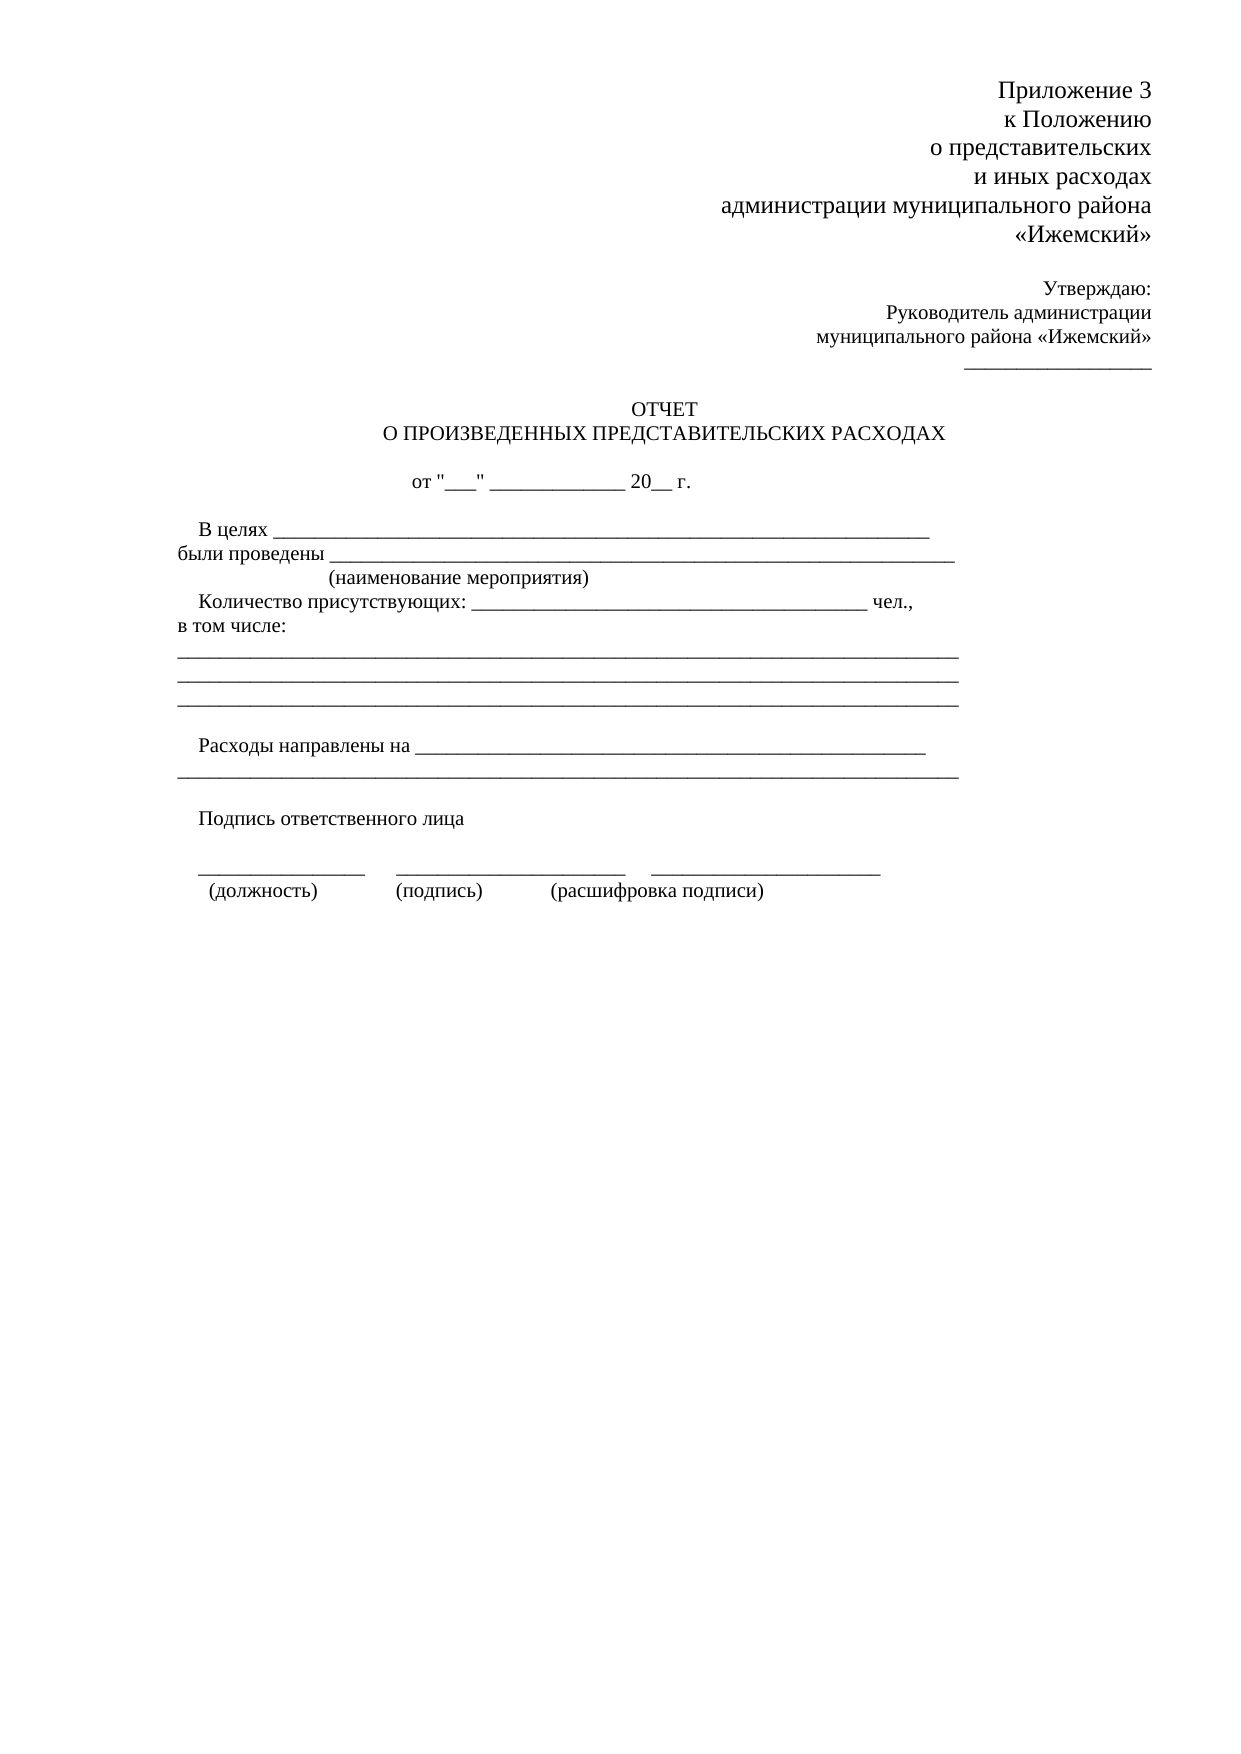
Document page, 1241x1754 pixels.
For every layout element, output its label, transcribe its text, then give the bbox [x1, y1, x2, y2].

text в том числе: [177, 613, 1152, 637]
text к Положению [177, 104, 1152, 132]
text Подпись ответственного лица [177, 806, 1152, 829]
text Утверждаю: [177, 276, 1152, 300]
text ОТЧЕТ [177, 396, 1152, 421]
text (наименование мероприятия) [177, 565, 1152, 589]
text Расходы направлены на _________________________________________________ [177, 733, 1152, 757]
text Приложение 3 [177, 75, 1152, 104]
text __________________ [177, 348, 1152, 372]
text и иных расходах [177, 161, 1152, 190]
text Руководитель администрации [177, 300, 1152, 324]
text (должность) (подпись) (расшифровка подписи) [177, 878, 1152, 902]
text ________________ ______________________ ______________________ [177, 854, 1152, 878]
text ___________________________________________________________________________ [177, 661, 1152, 685]
text О ПРОИЗВЕДЕННЫХ ПРЕДСТАВИТЕЛЬСКИХ РАСХОДАХ [177, 421, 1152, 444]
text муниципального района «Ижемский» [177, 324, 1152, 348]
text о представительских [177, 132, 1152, 161]
text В целях _______________________________________________________________ [177, 517, 1152, 541]
text ___________________________________________________________________________ [177, 757, 1152, 781]
text ___________________________________________________________________________ [177, 685, 1152, 709]
text были проведены ____________________________________________________________ [177, 541, 1152, 565]
text от "___" _____________ 20__ г. [177, 469, 1152, 493]
text ___________________________________________________________________________ [177, 637, 1152, 661]
text Количество присутствующих: ______________________________________ чел., [177, 589, 1152, 613]
text администрации муниципального района [177, 190, 1152, 219]
text «Ижемский» [177, 219, 1152, 247]
